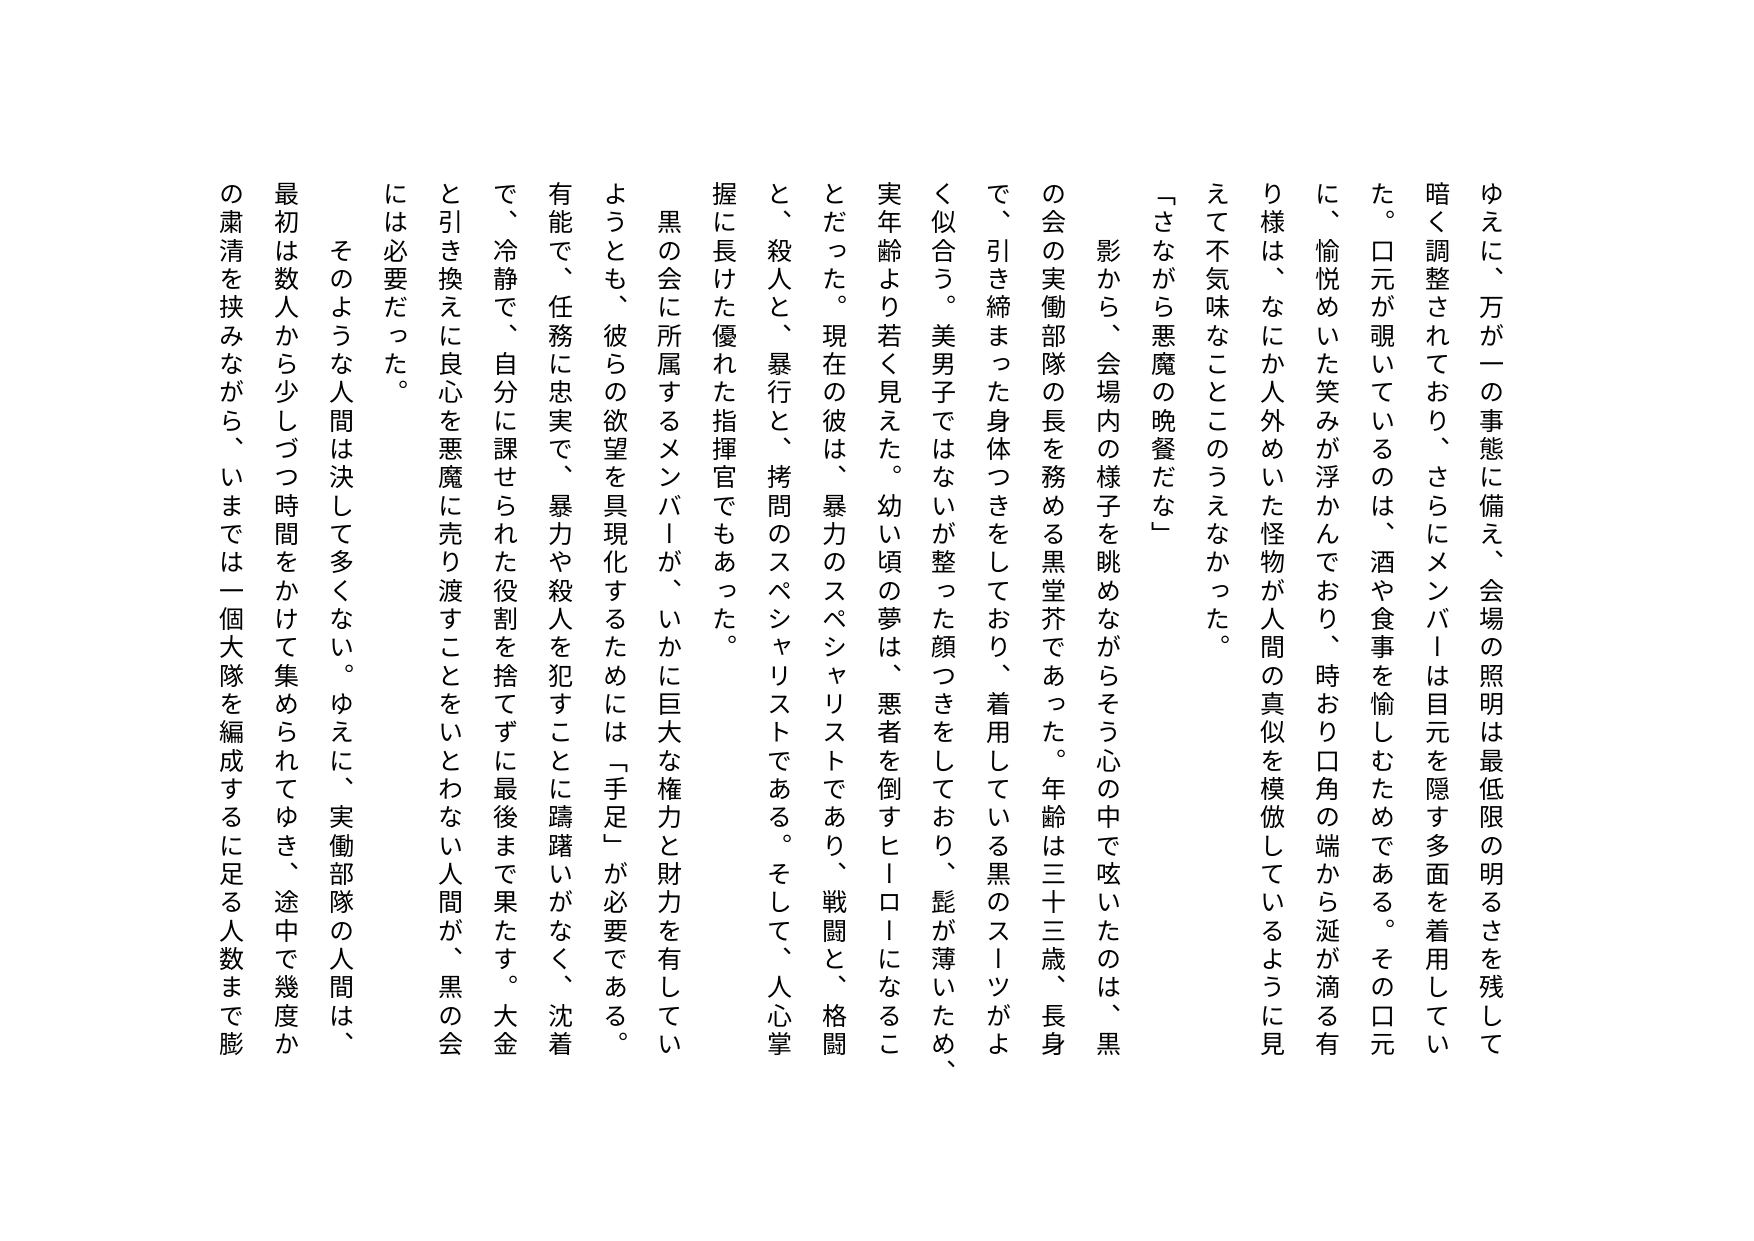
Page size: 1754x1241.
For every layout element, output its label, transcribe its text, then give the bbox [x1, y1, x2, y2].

text 影から、会場内の様子を眺めながらそう心の中で呟いたのは、黒の会の実働部隊の長を務める黒堂芥であった。年齢は三十三歳、長身で、引き締まった身体つきをしており、着用している黒のスーツがよく似合う。美男子ではないが整った顔つきをしており、髭が薄いため、実年齢より若く見えた。幼い頃の夢は、悪者を倒すヒーローになることだった。現在の彼は、暴力のスペシャリストであり、戦闘と、格闘と、殺人と、暴行と、拷問のスペシャリストである。そして、人心掌握に長けた優れた指揮官でもあった。 [698, 181, 1136, 1059]
text 「さながら悪魔の晩餐だな」 [1136, 181, 1191, 1059]
text 黒の会に所属するメンバーが、いかに巨大な権力と財力を有していようとも、彼らの欲望を具現化するためには「手足」が必要である。有能で、任務に忠実で、暴力や殺人を犯すことに躊躇いがなく、沈着で、冷静で、自分に課せられた役割を捨てずに最後まで果たす。大金と引き換えに良心を悪魔に売り渡すことをいとわない人間が、黒の会には必要だった。 [369, 181, 698, 1059]
